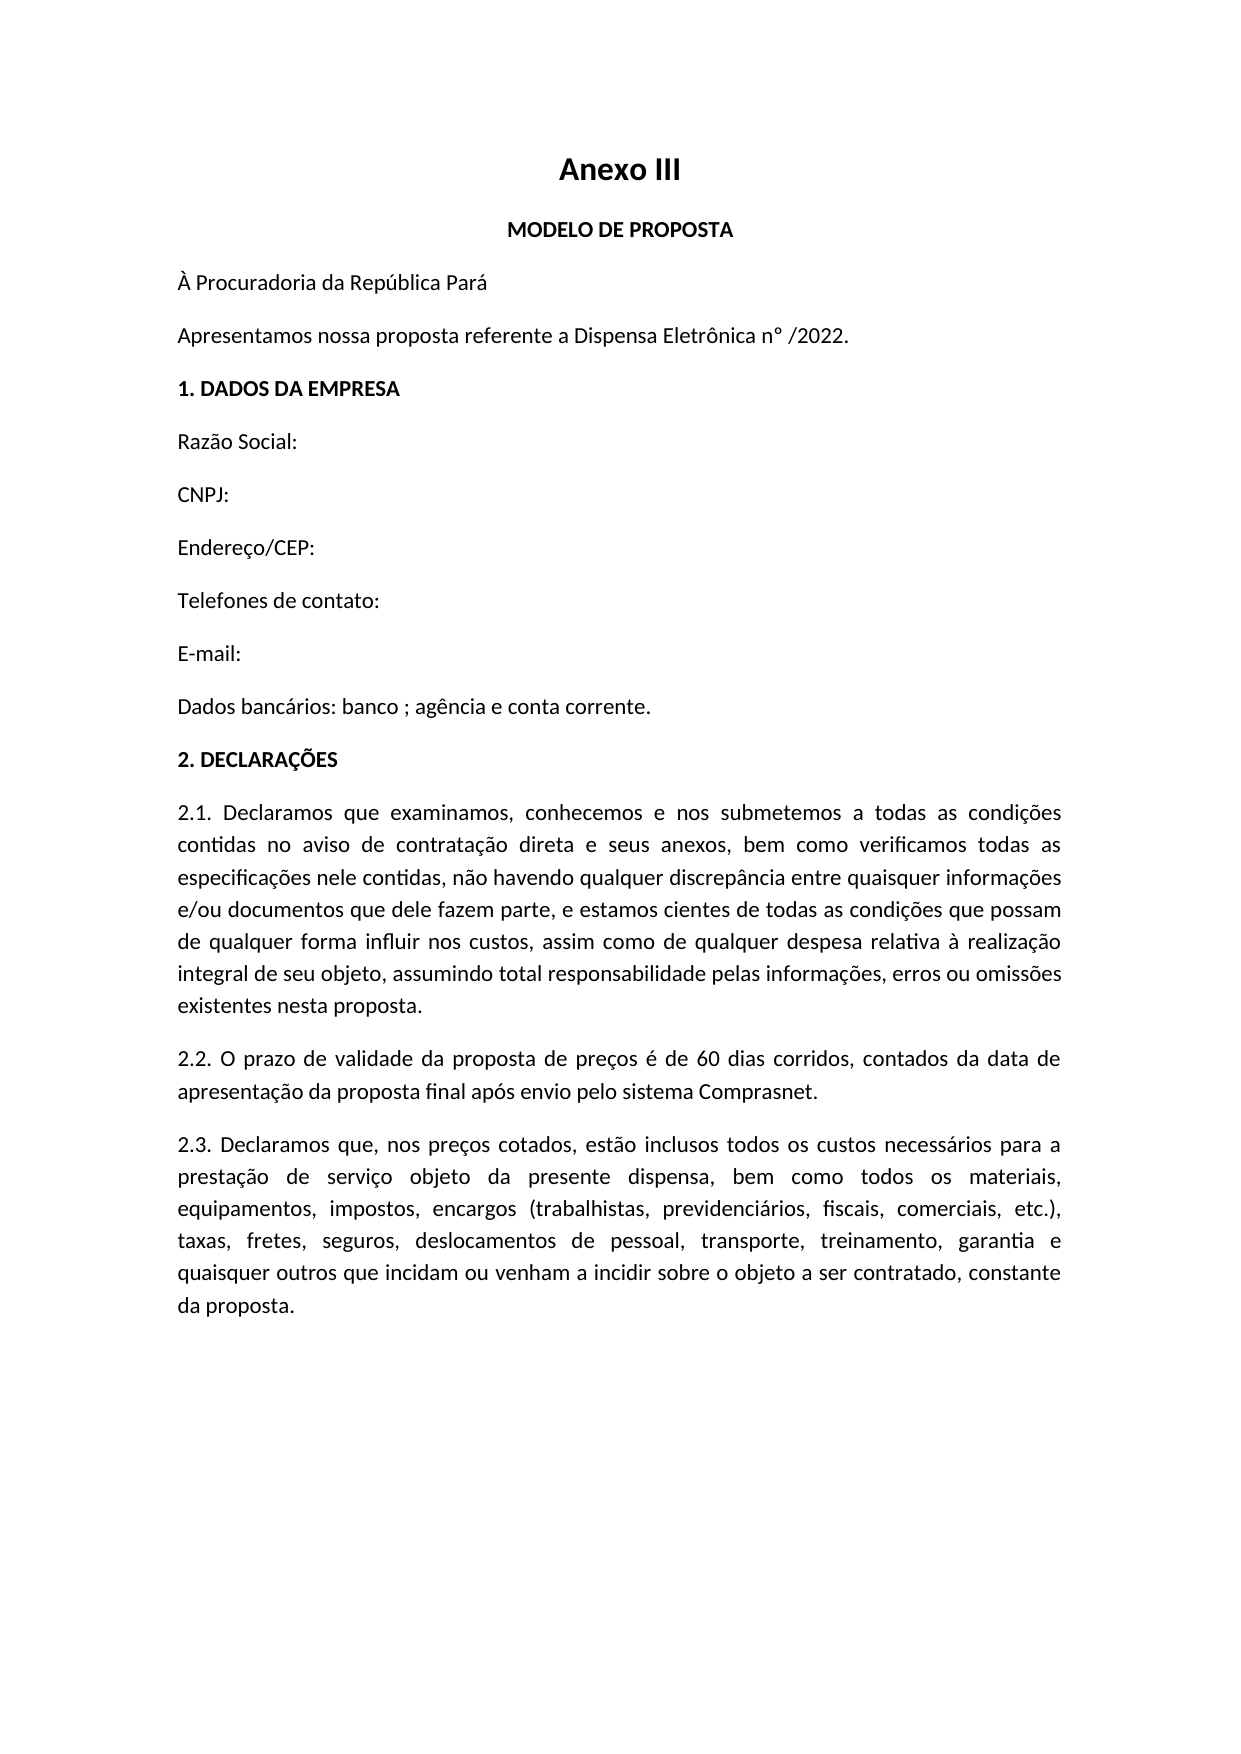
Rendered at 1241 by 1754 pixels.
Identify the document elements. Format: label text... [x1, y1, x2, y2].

text 2. DECLARAÇÕES [177, 745, 1063, 773]
text 2.1. Declaramos que examinamos, conhecemos e nos submetemos a todas as condições contidas no aviso de contratação direta e seus anexos, bem como verificamos todas as especificações nele contidas, não havendo qualquer discrepância entre quaisquer informações e/ou documentos que dele fazem parte, e estamos cientes de todas as condições que possam de qualquer forma influir nos custos, assim como de qualquer despesa relativa à realização integral de seu objeto, assumindo total responsabilidade pelas informações, erros ou omissões existentes nesta proposta. [177, 798, 1063, 1019]
text Dados bancários: banco ; agência e conta corrente. [177, 692, 1063, 720]
text CNPJ: [177, 480, 1063, 508]
text Anexo III [177, 148, 1063, 188]
text E-mail: [177, 639, 1063, 667]
text Telefones de contato: [177, 586, 1063, 614]
text Apresentamos nossa proposta referente a Dispensa Eletrônica nº /2022. [177, 321, 1063, 349]
text MODELO DE PROPOSTA [177, 215, 1063, 243]
text 2.2. O prazo de validade da proposta de preços é de 60 dias corridos, contados da data de apresentação da proposta final após envio pelo sistema Comprasnet. [177, 1044, 1063, 1105]
text Endereço/CEP: [177, 533, 1063, 561]
text 1. DADOS DA EMPRESA [177, 374, 1063, 402]
text Razão Social: [177, 427, 1063, 455]
text 2.3. Declaramos que, nos preços cotados, estão inclusos todos os custos necessários para a prestação de serviço objeto da presente dispensa, bem como todos os materiais, equipamentos, impostos, encargos (trabalhistas, previdenciários, fiscais, comerciais, etc.), taxas, fretes, seguros, deslocamentos de pessoal, transporte, treinamento, garantia e quaisquer outros que incidam ou venham a incidir sobre o objeto a ser contratado, constante da proposta. [177, 1130, 1063, 1319]
text À Procuradoria da República Pará [177, 268, 1063, 296]
